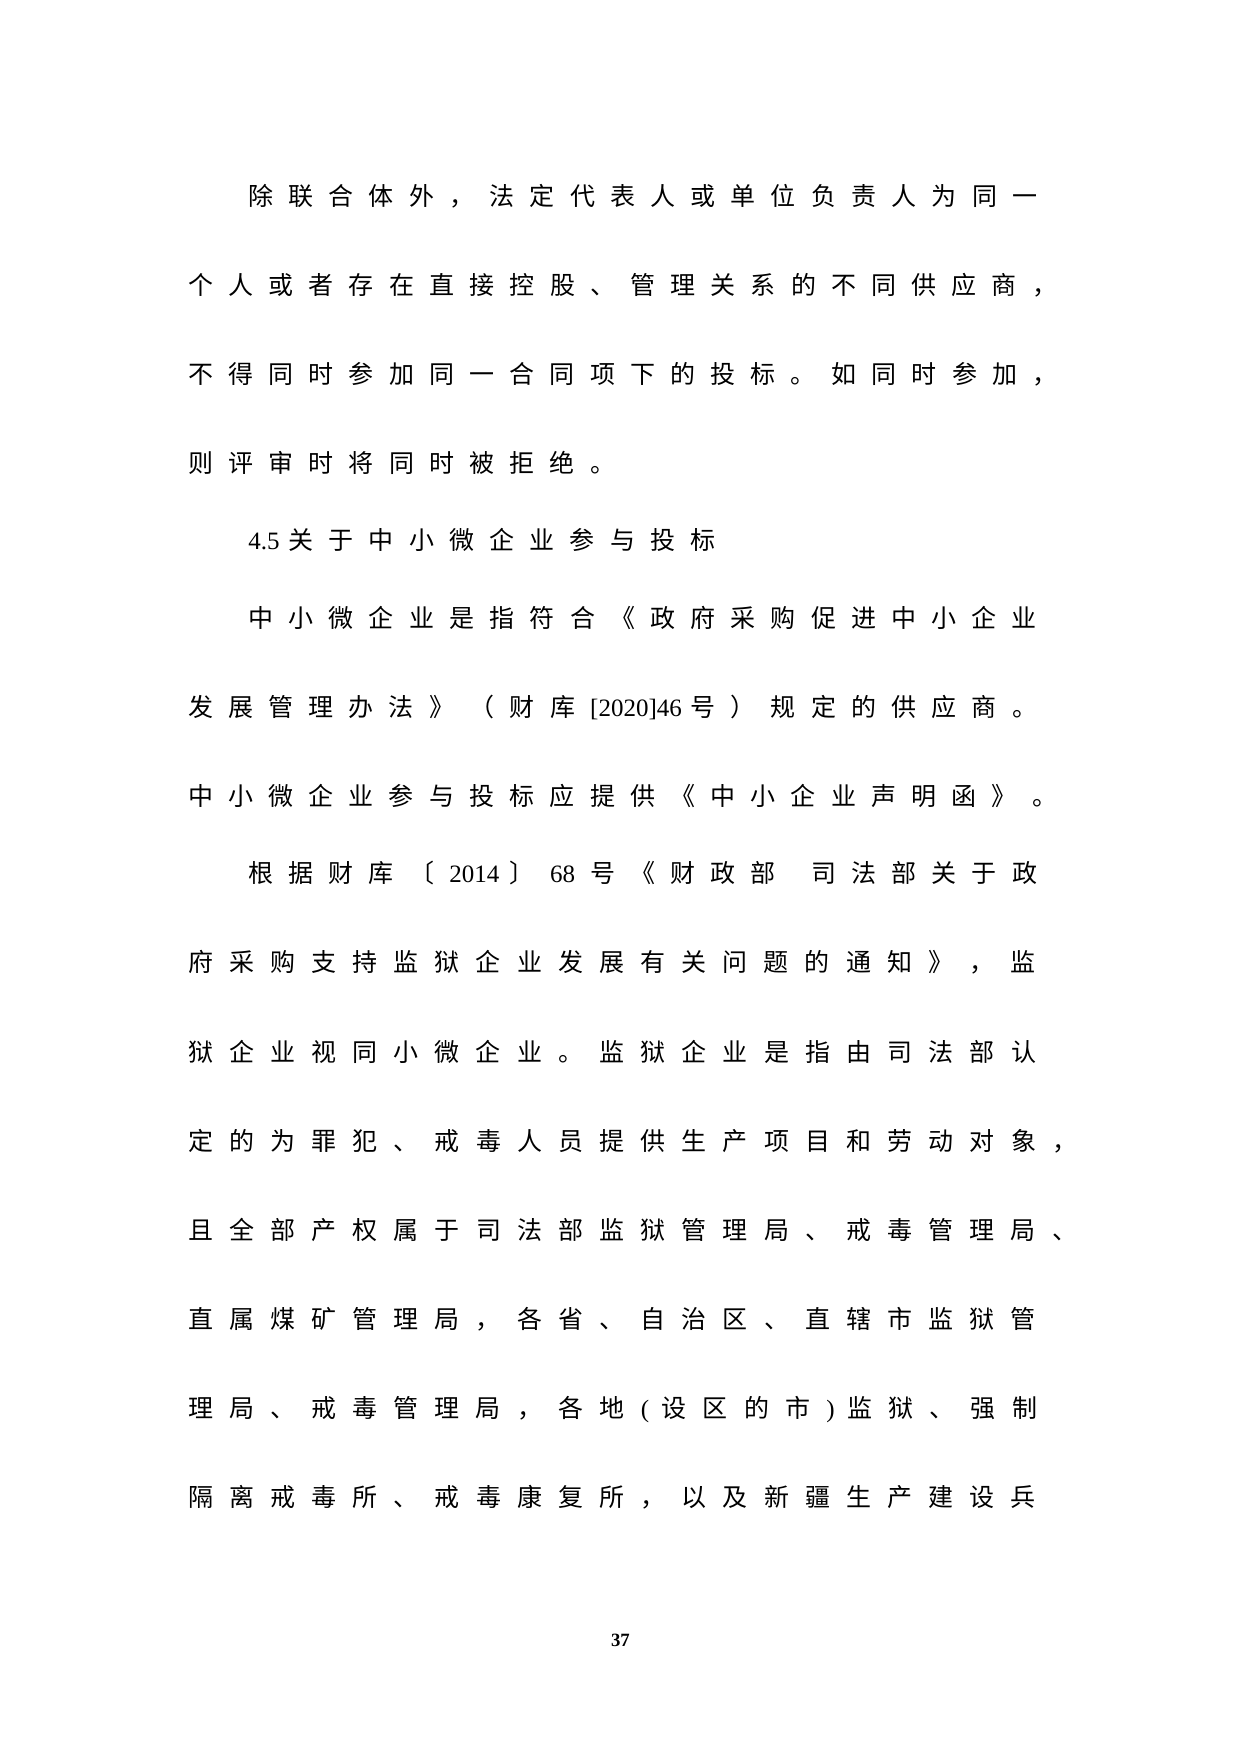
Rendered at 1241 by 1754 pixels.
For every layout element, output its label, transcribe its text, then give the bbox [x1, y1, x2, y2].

text 中小微企业是指符合《政府采购促进中小企业发展管理办法》（财库[2020]46号）规定的供应商。中小微企业参与投标应提供《中小企业声明函》。 [188, 587, 1052, 824]
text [188, 842, 1052, 1525]
text 除联合体外，法定代表人或单位负责人为同一个人或者存在直接控股、管理关系的不同供应商，不得同时参加同一合同项下的投标。如同时参加，则评审时将同时被拒绝。 [188, 164, 1052, 491]
text 4.5 关于中小微企业参与投标 [188, 509, 1052, 568]
